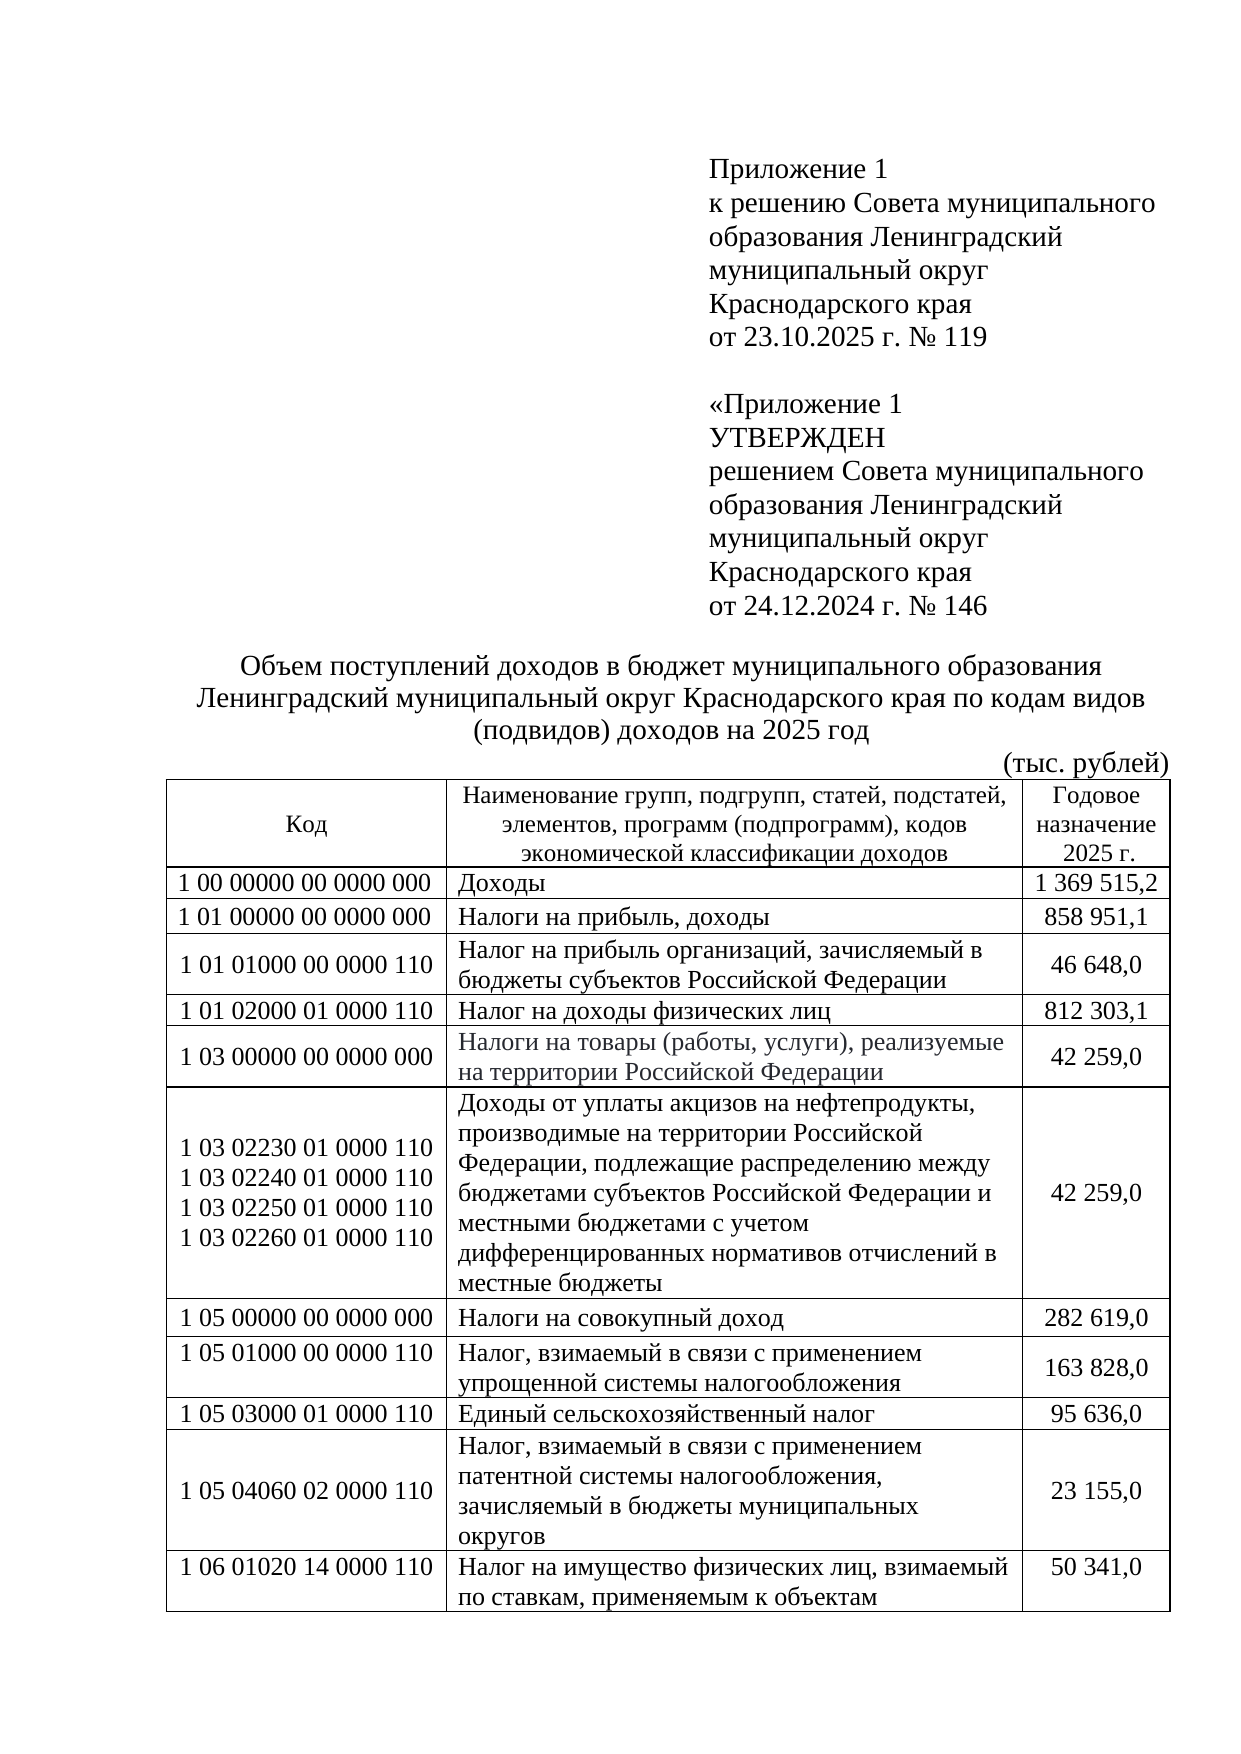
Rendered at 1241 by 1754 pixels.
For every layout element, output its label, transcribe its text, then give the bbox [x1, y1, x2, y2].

table_cell 812 303,1 [1023, 995, 1169, 1025]
table_cell 1 05 03000 01 0000 110 [167, 1398, 446, 1429]
table_cell Налоги на совокупный доход [447, 1299, 1022, 1336]
table_cell 1 03 02230 01 0000 110 1 03 02240 01 0000 110 1 03 02250 01 0000 110 1 03 02260 01 0000 110 [167, 1088, 446, 1297]
table_cell 50 341,0 [1023, 1551, 1169, 1611]
text решением Совета муниципального образования Ленинградский муниципальный округ Краснодарского края [709, 453, 1175, 588]
text Приложение 1 [709, 152, 1175, 185]
table_cell 42 259,0 [1023, 1026, 1169, 1086]
table_cell 23 155,0 [1023, 1430, 1169, 1550]
table_cell Налог на прибыль организаций, зачисляемый в бюджеты субъектов Российской Федерации [447, 934, 1022, 994]
table_header Наименование групп, подгрупп, статей, подстатей, элементов, программ (подпрограмм), кодов экономической классификации доходов [447, 780, 1022, 866]
table_cell Налог, взимаемый в связи с применением упрощенной системы налогообложения [447, 1337, 1022, 1397]
table_cell Налоги на товары (работы, услуги), реализуемые на территории Российской Федерации [447, 1026, 1022, 1086]
table_cell 1 369 515,2 [1023, 868, 1169, 897]
table_cell Доходы от уплаты акцизов на нефтепродукты, производимые на территории Российской Федерации, подлежащие распределению между бюджетами субъектов Российской Федерации и местными бюджетами с учетом дифференцированных нормативов отчислений в местные бюджеты [447, 1088, 1022, 1297]
text УТВЕРЖДЕН [709, 420, 1175, 453]
table_cell 858 951,1 [1023, 899, 1169, 933]
table_cell 42 259,0 [1023, 1088, 1169, 1297]
table_cell 163 828,0 [1023, 1337, 1169, 1397]
text к решению Совета муниципального образования Ленинградский муниципальный округ Краснодарского края [709, 185, 1175, 319]
table_header Код [167, 780, 446, 866]
table_cell 95 636,0 [1023, 1398, 1169, 1429]
table_cell 1 00 00000 00 0000 000 [167, 868, 446, 897]
text «Приложение 1 [709, 386, 1175, 420]
table_cell 1 01 00000 00 0000 000 [167, 899, 446, 933]
table_cell Налоги на прибыль, доходы [447, 899, 1022, 933]
table_cell 1 01 02000 01 0000 110 [167, 995, 446, 1025]
table_cell Единый сельскохозяйственный налог [447, 1398, 1022, 1429]
table_cell 1 05 04060 02 0000 110 [167, 1430, 446, 1550]
text от 23.10.2025 г. № 119 [709, 319, 1175, 353]
table_cell 282 619,0 [1023, 1299, 1169, 1336]
table_cell Доходы [447, 868, 1022, 897]
table_header Годовое назначение 2025 г. [1023, 780, 1169, 866]
table_cell 1 05 00000 00 0000 000 [167, 1299, 446, 1336]
text от 24.12.2024 г. № 146 [709, 588, 1175, 621]
table_cell 1 01 01000 00 0000 110 [167, 934, 446, 994]
table_cell Налог на имущество физических лиц, взимаемый по ставкам, применяемым к объектам налогообложения, расположенным в границах муниципальных округов [447, 1551, 1022, 1611]
table_cell 46 648,0 [1023, 934, 1169, 994]
table_cell Налог на доходы физических лиц [447, 995, 1022, 1025]
table_cell 1 03 00000 00 0000 000 [167, 1026, 446, 1086]
table_cell Налог, взимаемый в связи с применением патентной системы налогообложения, зачисляемый в бюджеты муниципальных округов [447, 1430, 1022, 1550]
table_cell 1 06 01020 14 0000 110 [167, 1551, 446, 1611]
table_cell 1 05 01000 00 0000 110 [167, 1337, 446, 1397]
text (тыс. рублей) [915, 746, 1184, 779]
text Объем поступлений доходов в бюджет муниципального образования Ленинградский муниципальный округ Краснодарского края по кодам видов (подвидов) доходов на 2025 год [177, 650, 1165, 746]
